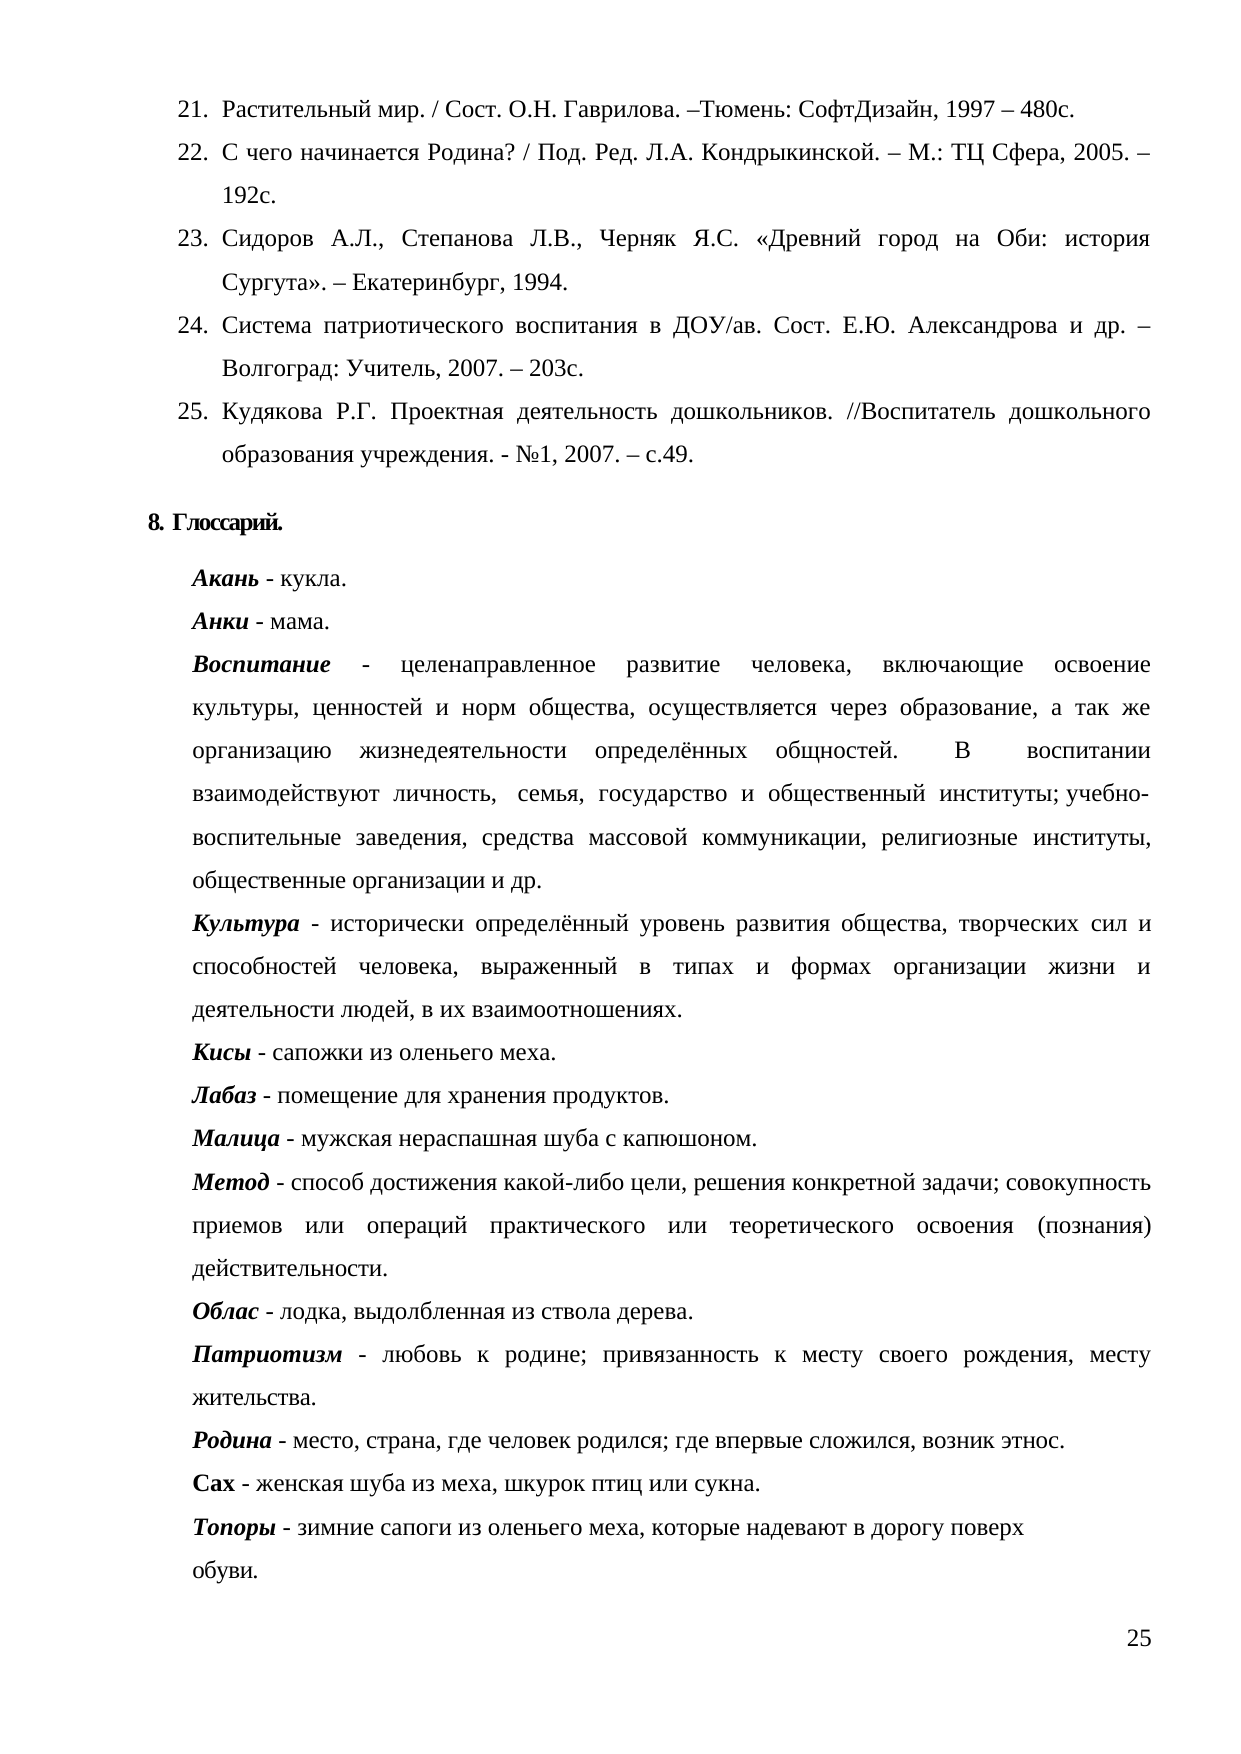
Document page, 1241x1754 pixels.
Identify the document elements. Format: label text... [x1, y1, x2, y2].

text 8. Глоссарий. [148, 507, 1152, 536]
text Анки - мама. [192, 606, 1152, 635]
text Родина - место, страна, где человек родился; где впервые сложился, возник этнос. [192, 1425, 1152, 1454]
list Растительный мир. / Сост. О.Н. Гаврилова. –Тюмень: СофтДизайн, 1997 – 480с. [177, 94, 1152, 123]
text Культура - исторически определённый уровень развития общества, творческих сил и способностей человека, выраженный в типах и формах организации жизни и деятельности людей, в их взаимоотношениях. [192, 908, 1152, 1023]
list С чего начинается Родина? / Под. Ред. Л.А. Кондрыкинской. – М.: ТЦ Сфера, 2005. – 192с. [177, 137, 1152, 209]
text Воспитание - целенаправленное развитие человека, включающие освоение культуры, ценностей и норм общества, осуществляется через образование, а так же организацию жизнедеятельности определённых общностей. В воспитании взаимодействуют личность, семья, государство и общественный институты; учебно-воспительные заведения, средства массовой коммуникации, религиозные институты, общественные организации и др. [192, 649, 1152, 893]
list Сидоров А.Л., Степанова Л.В., Черняк Я.С. «Древний город на Оби: история Сургута». – Екатеринбург, 1994. [177, 223, 1152, 295]
list Кудякова Р.Г. Проектная деятельность дошкольников. //Воспитатель дошкольного образования учреждения. - №1, 2007. – с.49. [177, 396, 1152, 468]
list Система патриотического воспитания в ДОУ/ав. Сост. Е.Ю. Александрова и др. – Волгоград: Учитель, 2007. – 203с. [177, 310, 1152, 382]
text обуви. [192, 1555, 1152, 1583]
text Облас - лодка, выдолбленная из ствола дерева. [192, 1296, 1152, 1325]
text Сах - женская шуба из меха, шкурок птиц или сукна. [192, 1468, 1152, 1497]
text Лабаз - помещение для хранения продуктов. [192, 1080, 1152, 1109]
text Метод - способ достижения какой-либо цели, решения конкретной задачи; совокупность приемов или операций практического или теоретического освоения (познания) действительности. [192, 1167, 1152, 1282]
text Патриотизм - любовь к родине; привязанность к месту своего рождения, месту жительства. [192, 1339, 1152, 1411]
text Акань - кукла. [192, 563, 1152, 592]
text Топоры - зимние сапоги из оленьего меха, которые надевают в дорогу поверх [192, 1512, 1152, 1540]
text Кисы - сапожки из оленьего меха. [192, 1037, 1152, 1066]
text Малица - мужская нераспашная шуба с капюшоном. [192, 1123, 1152, 1152]
